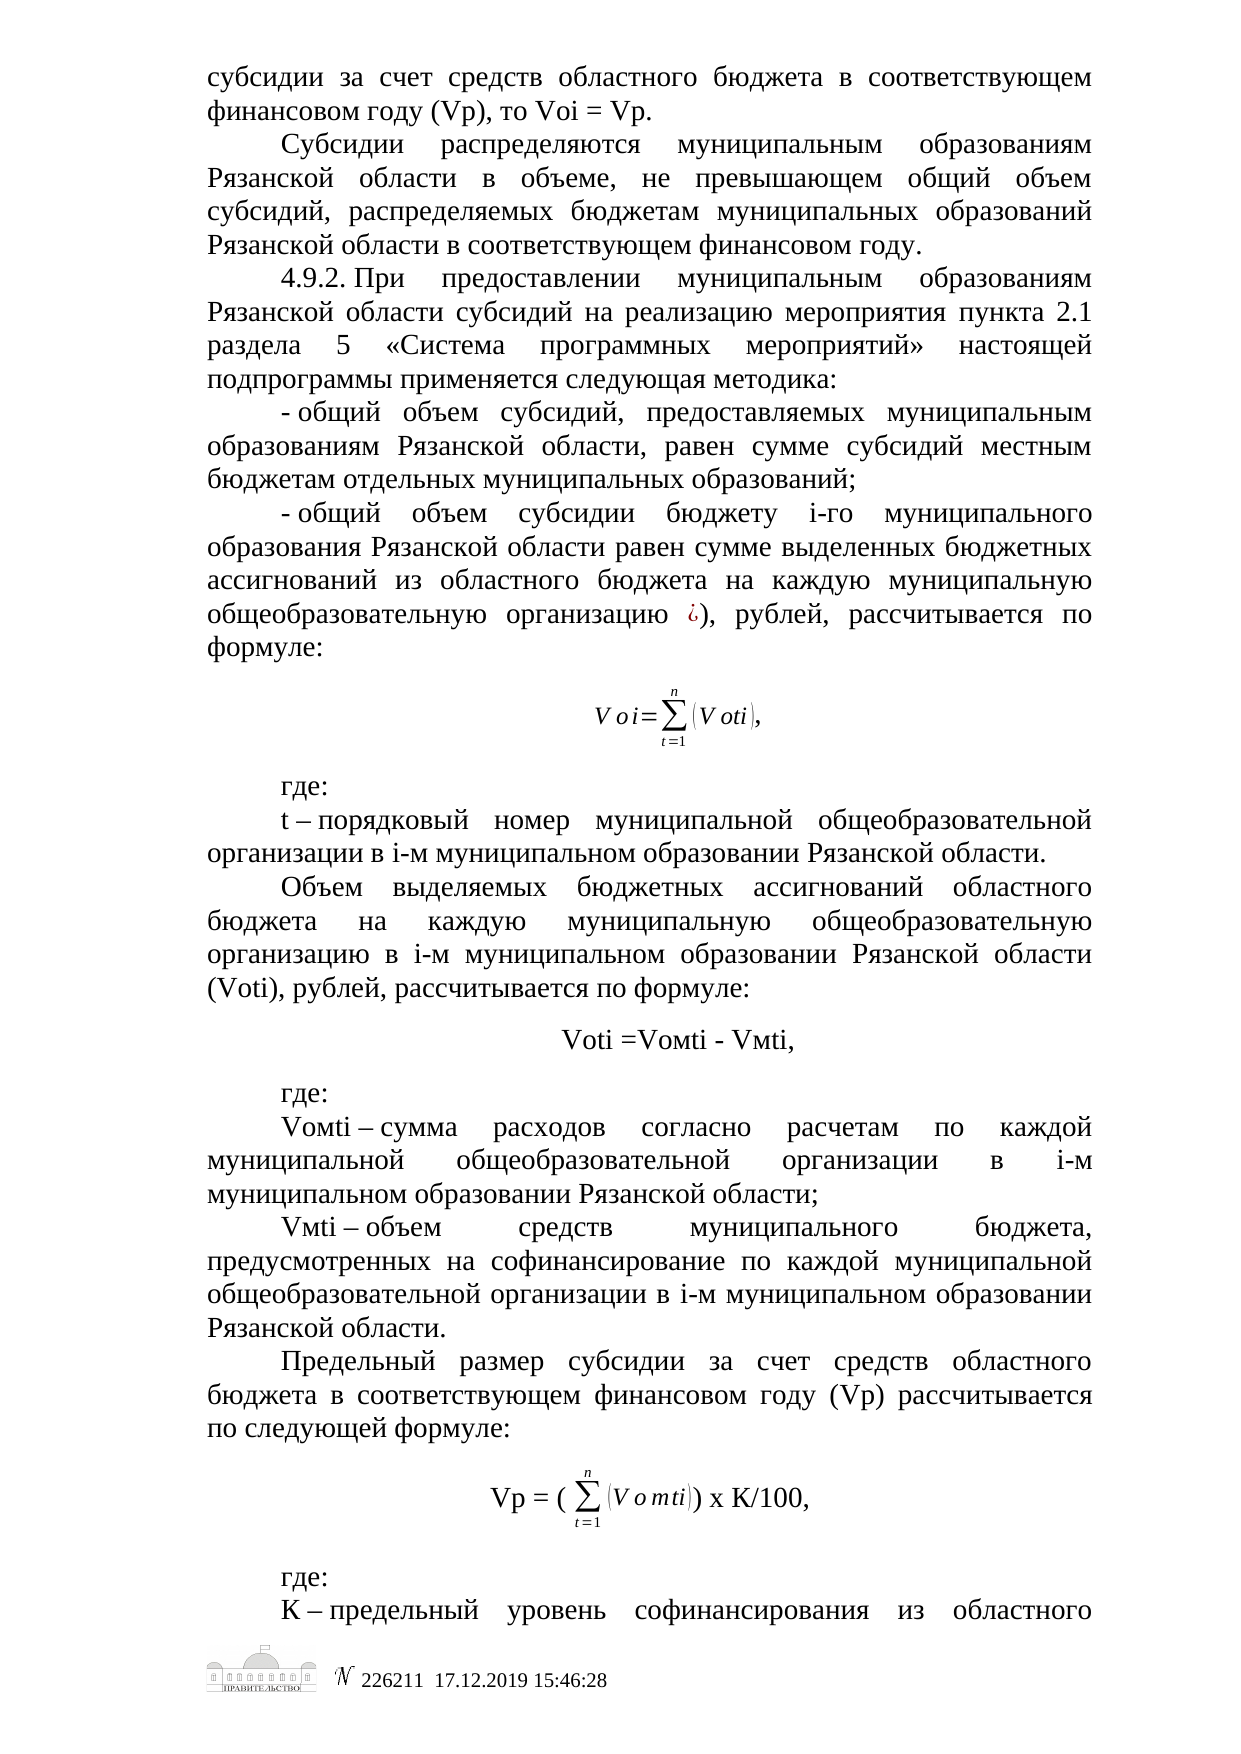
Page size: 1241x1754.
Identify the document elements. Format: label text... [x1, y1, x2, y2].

text 4.9.2. При предоставлении муниципальным образованиям Рязанской области субсидий на реализацию мероприятия пункта 2.1 раздела 5 «Система программных мероприятий» настоящей подпрограммы применяется следующая методика: [207, 260, 1093, 394]
text Объем выделяемых бюджетных ассигнований областного бюджета на каждую муниципальную общеобразовательную организацию в i-м муниципальном образовании Рязанской области (Vоti), рублей, рассчитывается по формуле: [207, 869, 1093, 1003]
text Vp = ( ) х К/100, [207, 1463, 1093, 1531]
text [207, 1592, 1093, 1626]
text Vмti – объем средств муниципального бюджета, предусмотренных на софинансирование по каждой муниципальной общеобразовательной организации в i-м муниципальном образовании Рязанской области. [207, 1209, 1093, 1343]
text t – порядковый номер муниципальной общеобразовательной организации в i-м муниципальном образовании Рязанской области. [207, 802, 1093, 869]
text Vоti =Vомti - Vмti, [207, 1022, 1093, 1056]
text - общий объем субсидии бюджету i-го муниципального образования Рязанской области равен сумме выделенных бюджетных ассигнований из областного бюджета на каждую муниципальную общеобразовательную организацию ), рублей, рассчитывается по формуле: [207, 495, 1093, 663]
picture [330, 1663, 359, 1687]
text Субсидии распределяются муниципальным образованиям Рязанской области в объеме, не превышающем общий объем субсидий, распределяемых бюджетам муниципальных образований Рязанской области в соответствующем финансовом году. [207, 126, 1093, 260]
text где: [207, 1559, 1093, 1592]
text где: [207, 768, 1093, 802]
text , [207, 682, 1093, 749]
text Предельный размер субсидии за счет средств областного бюджета в соответствующем финансовом году (Vp) рассчитывается по следующей формуле: [207, 1343, 1093, 1444]
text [207, 59, 1093, 126]
picture [206, 1645, 317, 1692]
text - общий объем субсидий, предоставляемых муниципальным образованиям Рязанской области, равен сумме субсидий местным бюджетам отдельных муниципальных образований; [207, 394, 1093, 495]
text где: [207, 1075, 1093, 1109]
text Vомti – сумма расходов согласно расчетам по каждой муниципальной общеобразовательной организации в i-м муниципальном образовании Рязанской области; [207, 1109, 1093, 1209]
